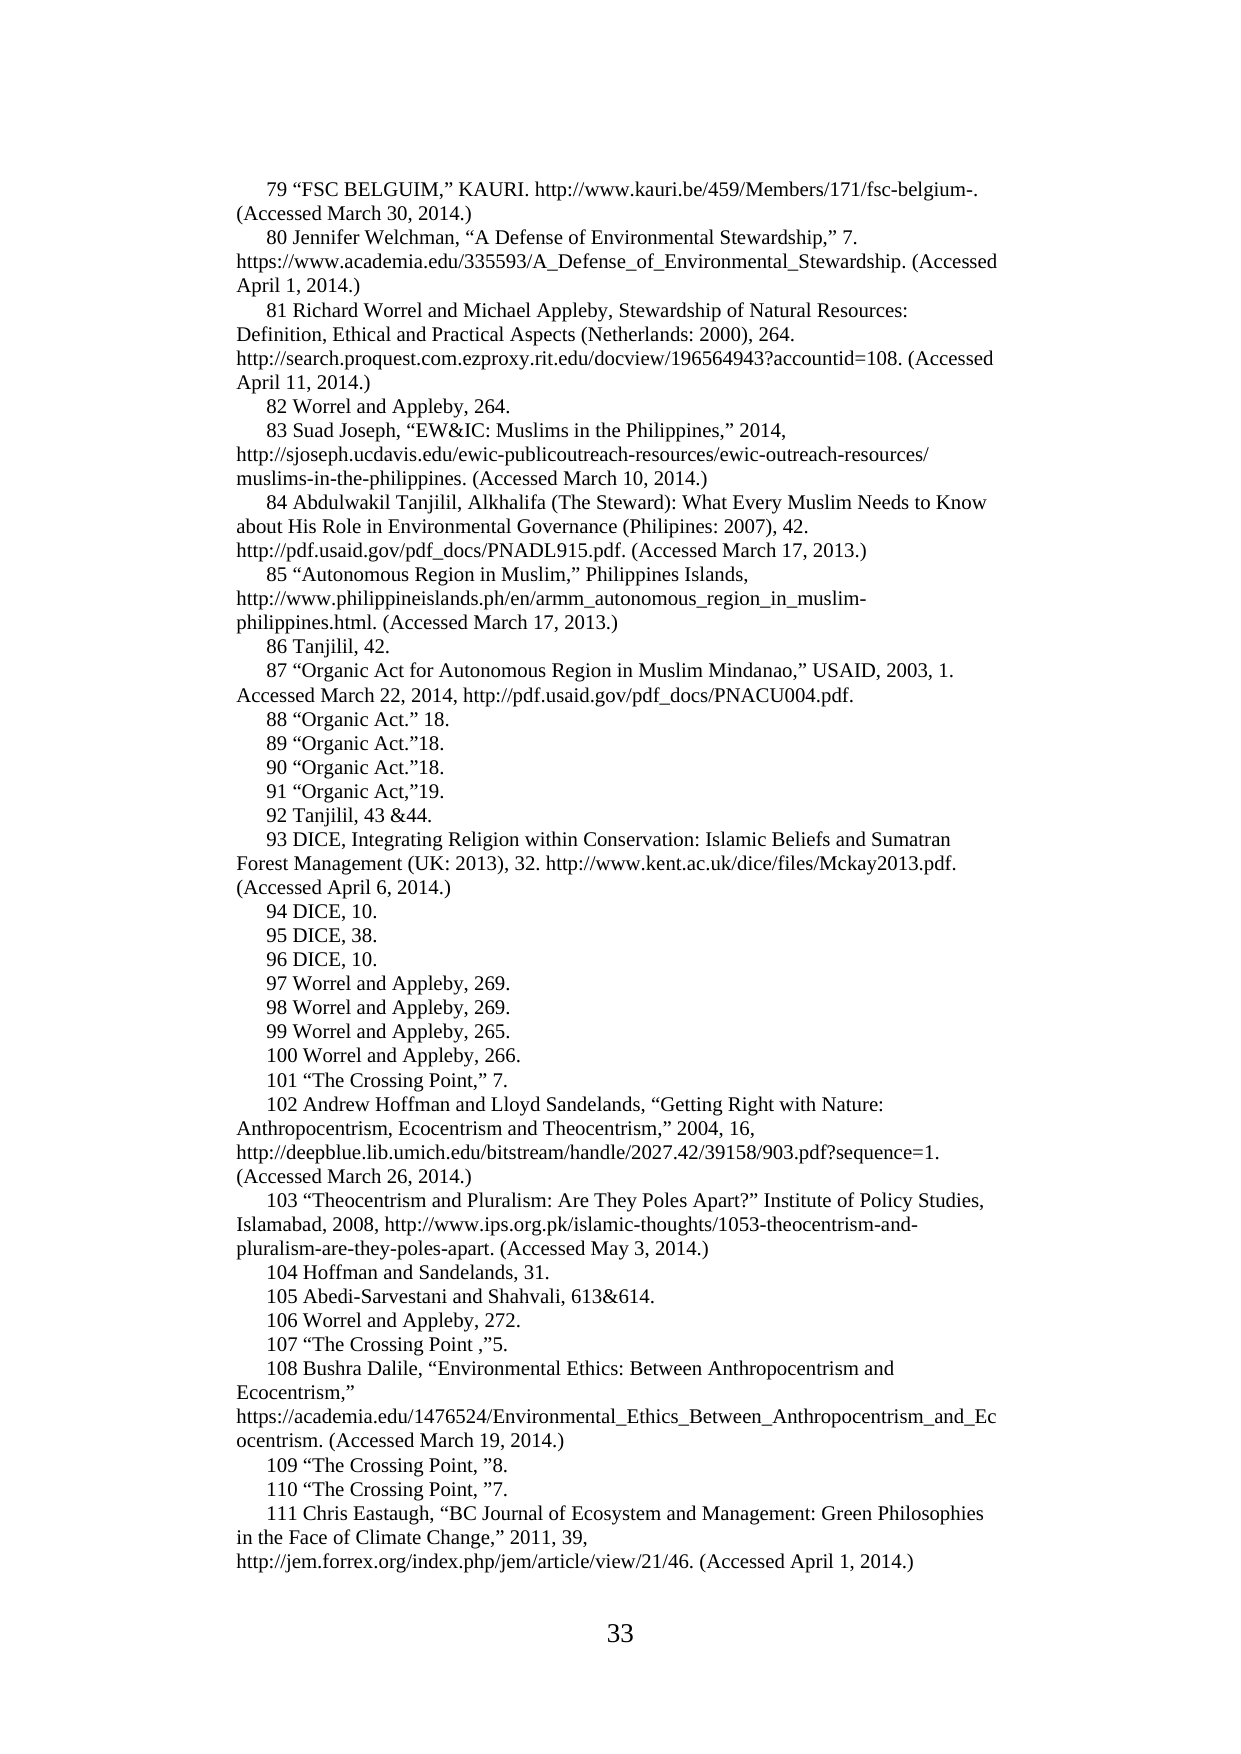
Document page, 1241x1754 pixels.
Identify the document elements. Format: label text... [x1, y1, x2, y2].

text 89 “Organic Act.”18. [236, 731, 1004, 755]
text 91 “Organic Act,”19. [236, 779, 1004, 803]
text 80 Jennifer Welchman, “A Defense of Environmental Stewardship,” 7. https://www.academia.edu/335593/A_Defense_of_Environmental_Stewardship. (Accessed April 1, 2014.) [236, 225, 1004, 297]
text 109 “The Crossing Point, ”8. [236, 1452, 1004, 1477]
text 105 Abedi-Sarvestani and Shahvali, 613&614. [236, 1284, 1004, 1308]
text 86 Tanjilil, 42. [236, 634, 1004, 658]
text 103 “Theocentrism and Pluralism: Are They Poles Apart?” Institute of Policy Studies, Islamabad, 2008, http://www.ips.org.pk/islamic-thoughts/1053-theocentrism-and-pluralism-are-they-poles-apart. (Accessed May 3, 2014.) [236, 1188, 1004, 1260]
text 110 “The Crossing Point, ”7. [236, 1477, 1004, 1501]
text 93 DICE, Integrating Religion within Conservation: Islamic Beliefs and Sumatran Forest Management (UK: 2013), 32. http://www.kent.ac.uk/dice/files/Mckay2013.pdf. (Accessed April 6, 2014.) [236, 827, 1004, 899]
text 99 Worrel and Appleby, 265. [236, 1019, 1004, 1043]
text 106 Worrel and Appleby, 272. [236, 1308, 1004, 1332]
text 88 “Organic Act.” 18. [236, 707, 1004, 731]
text 81 Richard Worrel and Michael Appleby, Stewardship of Natural Resources: Definition, Ethical and Practical Aspects (Netherlands: 2000), 264. http://search.proquest.com.ezproxy.rit.edu/docview/196564943?accountid=108. (Accessed April 11, 2014.) [236, 297, 1004, 394]
text 111 Chris Eastaugh, “BC Journal of Ecosystem and Management: Green Philosophies in the Face of Climate Change,” 2011, 39, http://jem.forrex.org/index.php/jem/article/view/21/46. (Accessed April 1, 2014.) [236, 1501, 1004, 1573]
text 95 DICE, 38. [236, 923, 1004, 947]
text 92 Tanjilil, 43 &44. [236, 803, 1004, 827]
text 98 Worrel and Appleby, 269. [236, 995, 1004, 1019]
text 108 Bushra Dalile, “Environmental Ethics: Between Anthropocentrism and Ecocentrism,” https://academia.edu/1476524/Environmental_Ethics_Between_Anthropocentrism_and_Ecocentrism. (Accessed March 19, 2014.) [236, 1356, 1004, 1452]
text 82 Worrel and Appleby, 264. [236, 394, 1004, 418]
text 104 Hoffman and Sandelands, 31. [236, 1260, 1004, 1284]
text 85 “Autonomous Region in Muslim,” Philippines Islands, http://www.philippineislands.ph/en/armm_autonomous_region_in_muslim-philippines.html. (Accessed March 17, 2013.) [236, 562, 1004, 634]
text 97 Worrel and Appleby, 269. [236, 971, 1004, 995]
text 100 Worrel and Appleby, 266. [236, 1043, 1004, 1067]
text 87 “Organic Act for Autonomous Region in Muslim Mindanao,” USAID, 2003, 1. Accessed March 22, 2014, http://pdf.usaid.gov/pdf_docs/PNACU004.pdf. [236, 658, 1004, 707]
text 96 DICE, 10. [236, 947, 1004, 971]
text 90 “Organic Act.”18. [236, 755, 1004, 779]
text 102 Andrew Hoffman and Lloyd Sandelands, “Getting Right with Nature: Anthropocentrism, Ecocentrism and Theocentrism,” 2004, 16, http://deepblue.lib.umich.edu/bitstream/handle/2027.42/39158/903.pdf?sequence=1. (Accessed March 26, 2014.) [236, 1092, 1004, 1188]
text 83 Suad Joseph, “EW&IC: Muslims in the Philippines,” 2014, http://sjoseph.ucdavis.edu/ewic-publicoutreach-resources/ewic-outreach-resources/muslims-in-the-philippines. (Accessed March 10, 2014.) [236, 418, 1004, 490]
text 94 DICE, 10. [236, 899, 1004, 923]
text 84 Abdulwakil Tanjilil, Alkhalifa (The Steward): What Every Muslim Needs to Know about His Role in Environmental Governance (Philipines: 2007), 42. http://pdf.usaid.gov/pdf_docs/PNADL915.pdf. (Accessed March 17, 2013.) [236, 490, 1004, 562]
text 79 “FSC BELGUIM,” KAURI. http://www.kauri.be/459/Members/171/fsc-belgium-. (Accessed March 30, 2014.) [236, 177, 1004, 225]
text 101 “The Crossing Point,” 7. [236, 1067, 1004, 1092]
text 107 “The Crossing Point ,”5. [236, 1332, 1004, 1356]
